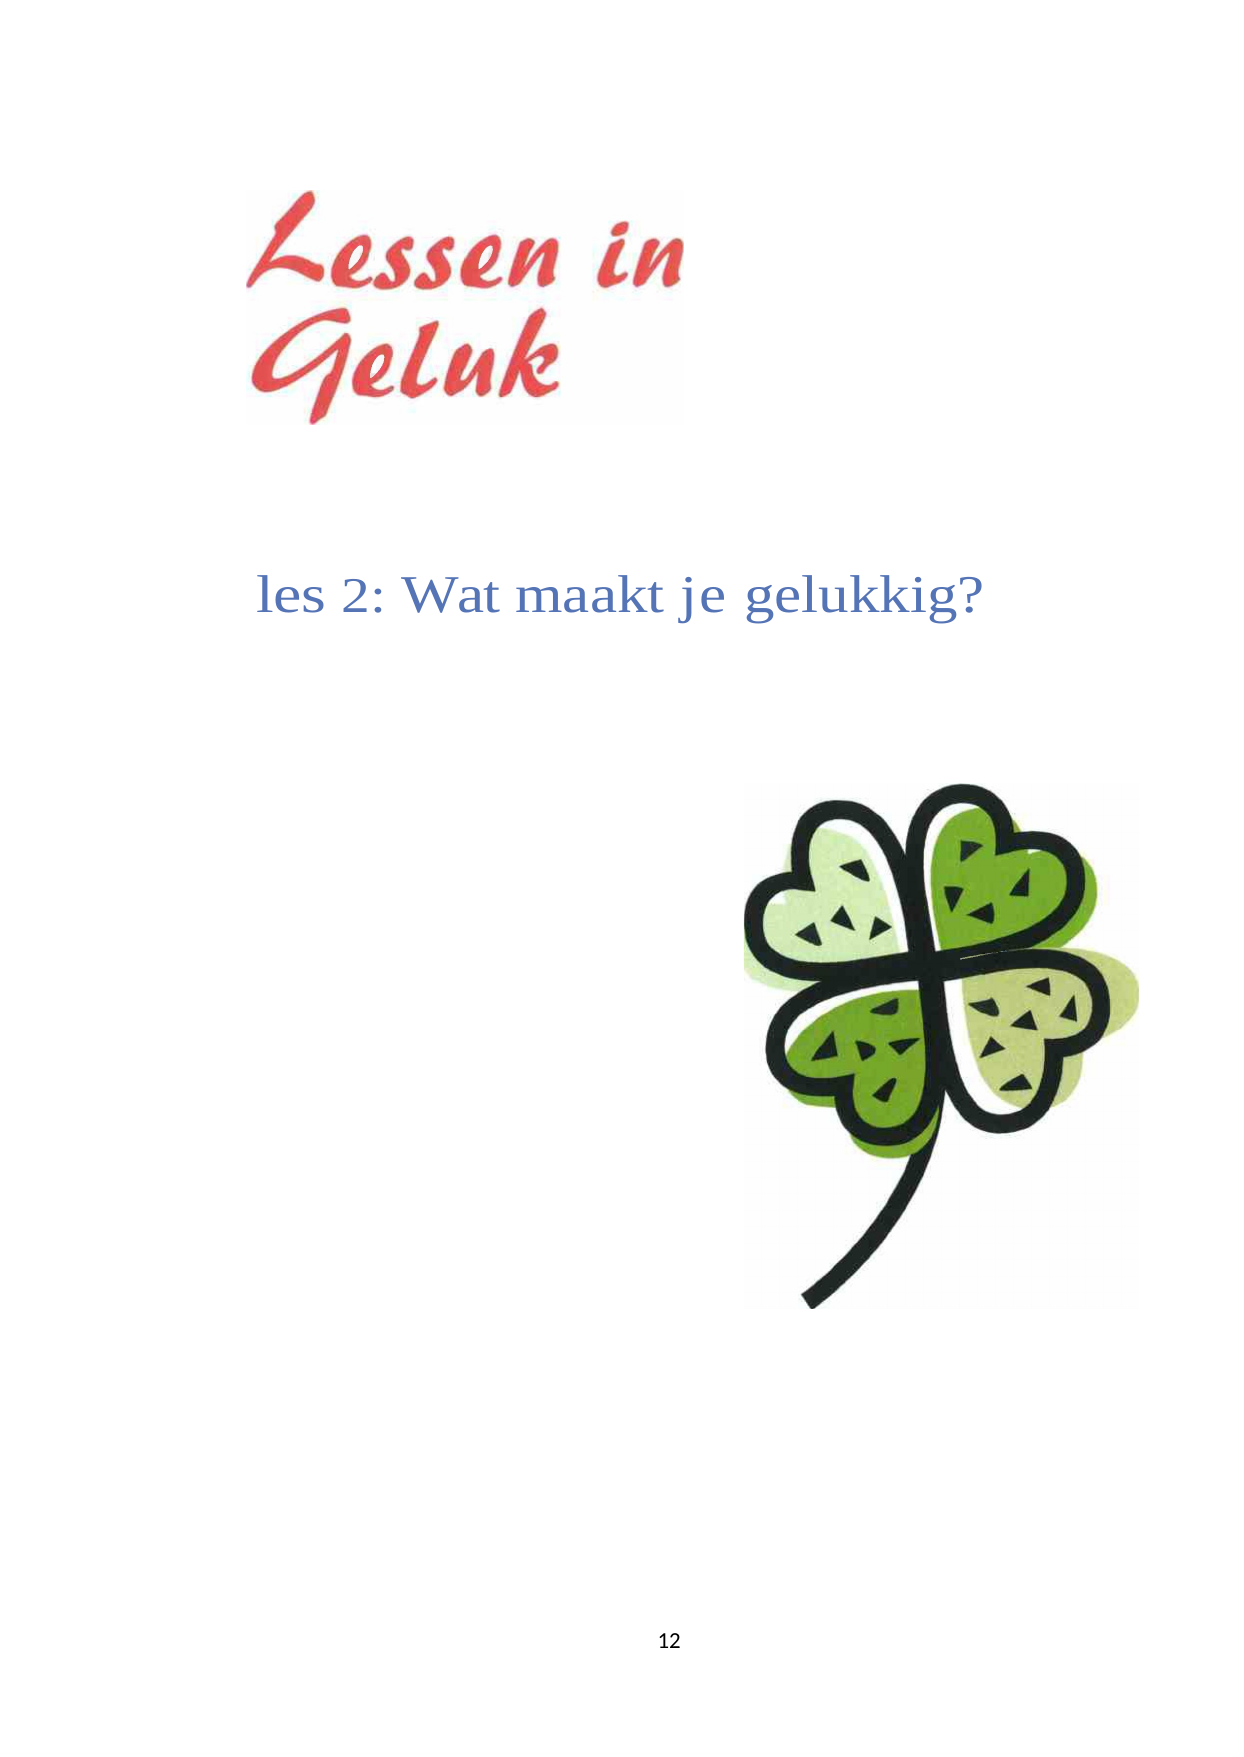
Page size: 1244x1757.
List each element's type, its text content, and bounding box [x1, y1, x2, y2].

picture [246, 190, 684, 425]
picture [743, 783, 1140, 1309]
subtitle les 2: Wat maakt je gelukkig? [256, 562, 1040, 623]
